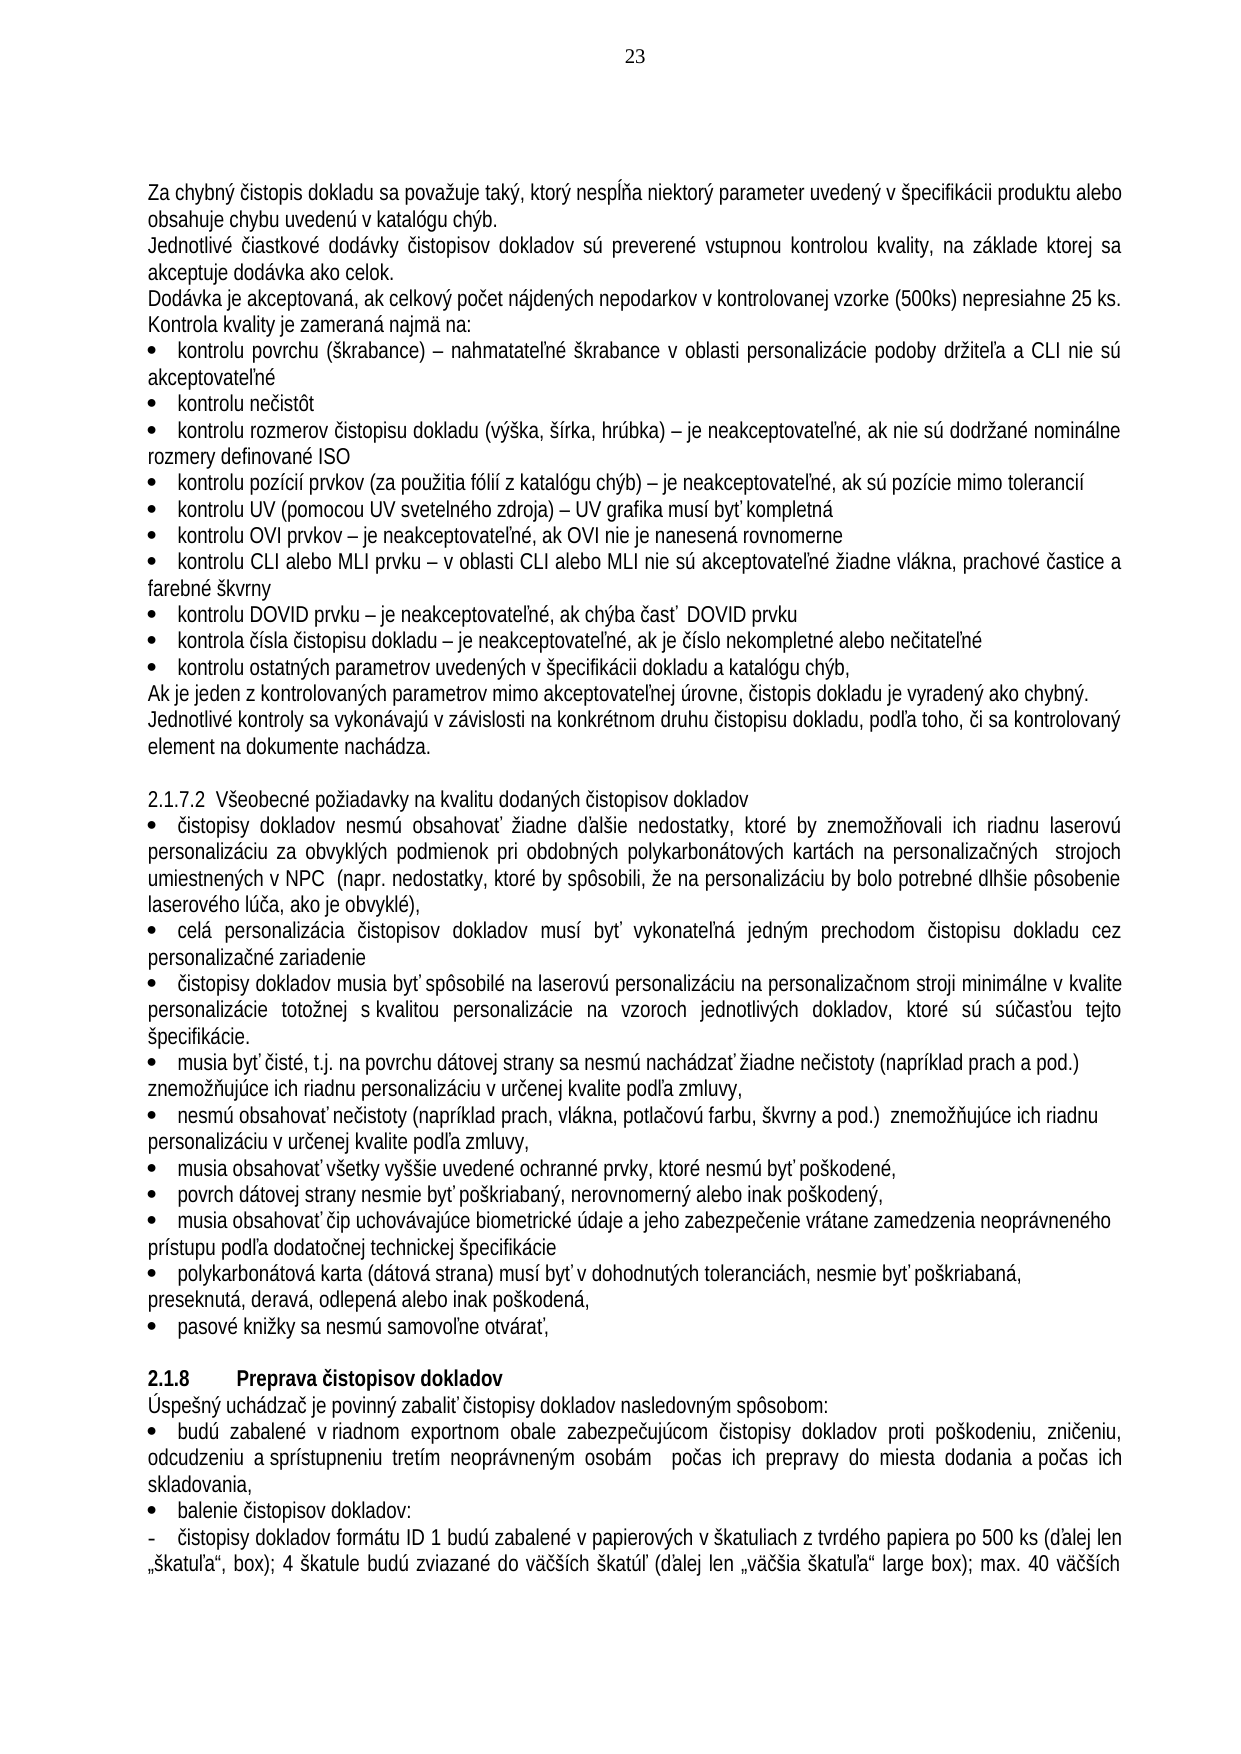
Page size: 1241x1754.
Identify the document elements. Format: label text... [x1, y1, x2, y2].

text Jednotlivé čiastkové dodávky čistopisov dokladov sú preverené vstupnou kontrolou kvality, na základe ktorej sa akceptuje dodávka ako celok. [148, 232, 1122, 285]
list kontrolu OVI prvkov – je neakceptovateľné, ak OVI nie je nanesená rovnomerne [148, 522, 1122, 548]
text Jednotlivé kontroly sa vykonávajú v závislosti na konkrétnom druhu čistopisu dokladu, podľa toho, či sa kontrolovaný element na dokumente nachádza. [148, 706, 1122, 759]
list kontrolu nečistôt [148, 390, 1122, 417]
list čistopisy dokladov nesmú obsahovať žiadne ďalšie nedostatky, ktoré by znemožňovali ich riadnu laserovú personalizáciu za obvyklých podmienok pri obdobných polykarbonátových kartách na personalizačných strojoch umiestnených v NPC (napr. nedostatky, ktoré by spôsobili, že na personalizáciu by bolo potrebné dlhšie pôsobenie laserového lúča, ako je obvyklé), [148, 812, 1122, 917]
list pasové knižky sa nesmú samovoľne otvárať, [148, 1313, 1122, 1339]
list kontrolu pozícií prvkov (za použitia fólií z katalógu chýb) – je neakceptovateľné, ak sú pozície mimo tolerancií [148, 469, 1122, 496]
list musia obsahovať čip uchovávajúce biometrické údaje a jeho zabezpečenie vrátane zamedzenia neoprávneného prístupu podľa dodatočnej technickej špecifikácie [148, 1207, 1122, 1260]
list kontrolu CLI alebo MLI prvku – v oblasti CLI alebo MLI nie sú akceptovateľné žiadne vlákna, prachové častice a farebné škvrny [148, 548, 1122, 601]
text Dodávka je akceptovaná, ak celkový počet nájdených nepodarkov v kontrolovanej vzorke (500ks) nepresiahne 25 ks. [148, 285, 1122, 311]
list kontrolu povrchu (škrabance) – nahmatateľné škrabance v oblasti personalizácie podoby držiteľa a CLI nie sú akceptovateľné [148, 337, 1122, 390]
list čistopisy dokladov musia byť spôsobilé na laserovú personalizáciu na personalizačnom stroji minimálne v kvalite personalizácie totožnej s kvalitou personalizácie na vzoroch jednotlivých dokladov, ktoré sú súčasťou tejto špecifikácie. [148, 970, 1122, 1049]
text Za chybný čistopis dokladu sa považuje taký, ktorý nespĺňa niektorý parameter uvedený v špecifikácii produktu alebo obsahuje chybu uvedenú v katalógu chýb. [148, 179, 1122, 232]
list kontrolu ostatných parametrov uvedených v špecifikácii dokladu a katalógu chýb, [148, 654, 1122, 680]
list musia obsahovať všetky vyššie uvedené ochranné prvky, ktoré nesmú byť poškodené, [148, 1154, 1122, 1181]
list musia byť čisté, t.j. na povrchu dátovej strany sa nesmú nachádzať žiadne nečistoty (napríklad prach a pod.) znemožňujúce ich riadnu personalizáciu v určenej kvalite podľa zmluvy, [148, 1049, 1122, 1102]
list kontrolu rozmerov čistopisu dokladu (výška, šírka, hrúbka) – je neakceptovateľné, ak nie sú dodržané nominálne rozmery definované ISO [148, 417, 1122, 469]
list balenie čistopisov dokladov: [148, 1497, 1122, 1523]
text Kontrola kvality je zameraná najmä na: [148, 311, 1122, 337]
list kontrolu UV (pomocou UV svetelného zdroja) – UV grafika musí byť kompletná [148, 496, 1122, 522]
list Preprava čistopisov dokladov [148, 1365, 1122, 1392]
list budú zabalené v riadnom exportnom obale zabezpečujúcom čistopisy dokladov proti poškodeniu, zničeniu, odcudzeniu a sprístupneniu tretím neoprávneným osobám počas ich prepravy do miesta dodania a počas ich skladovania, [148, 1418, 1122, 1497]
list nesmú obsahovať nečistoty (napríklad prach, vlákna, potlačovú farbu, škvrny a pod.) znemožňujúce ich riadnu personalizáciu v určenej kvalite podľa zmluvy, [148, 1102, 1122, 1154]
text Úspešný uchádzač je povinný zabaliť čistopisy dokladov nasledovným spôsobom: [148, 1392, 1122, 1418]
list povrch dátovej strany nesmie byť poškriabaný, nerovnomerný alebo inak poškodený, [148, 1181, 1122, 1207]
list celá personalizácia čistopisov dokladov musí byť vykonateľná jedným prechodom čistopisu dokladu cez personalizačné zariadenie [148, 917, 1122, 970]
list kontrola čísla čistopisu dokladu – je neakceptovateľné, ak je číslo nekompletné alebo nečitateľné [148, 627, 1122, 654]
list kontrolu DOVID prvku – je neakceptovateľné, ak chýba časť DOVID prvku [148, 601, 1122, 627]
text Ak je jeden z kontrolovaných parametrov mimo akceptovateľnej úrovne, čistopis dokladu je vyradený ako chybný. [148, 680, 1122, 706]
list polykarbonátová karta (dátová strana) musí byť v dohodnutých toleranciách, nesmie byť poškriabaná, preseknutá, deravá, odlepená alebo inak poškodená, [148, 1260, 1122, 1313]
text 2.1.7.2 Všeobecné požiadavky na kvalitu dodaných čistopisov dokladov [148, 786, 1122, 812]
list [148, 1523, 1122, 1576]
